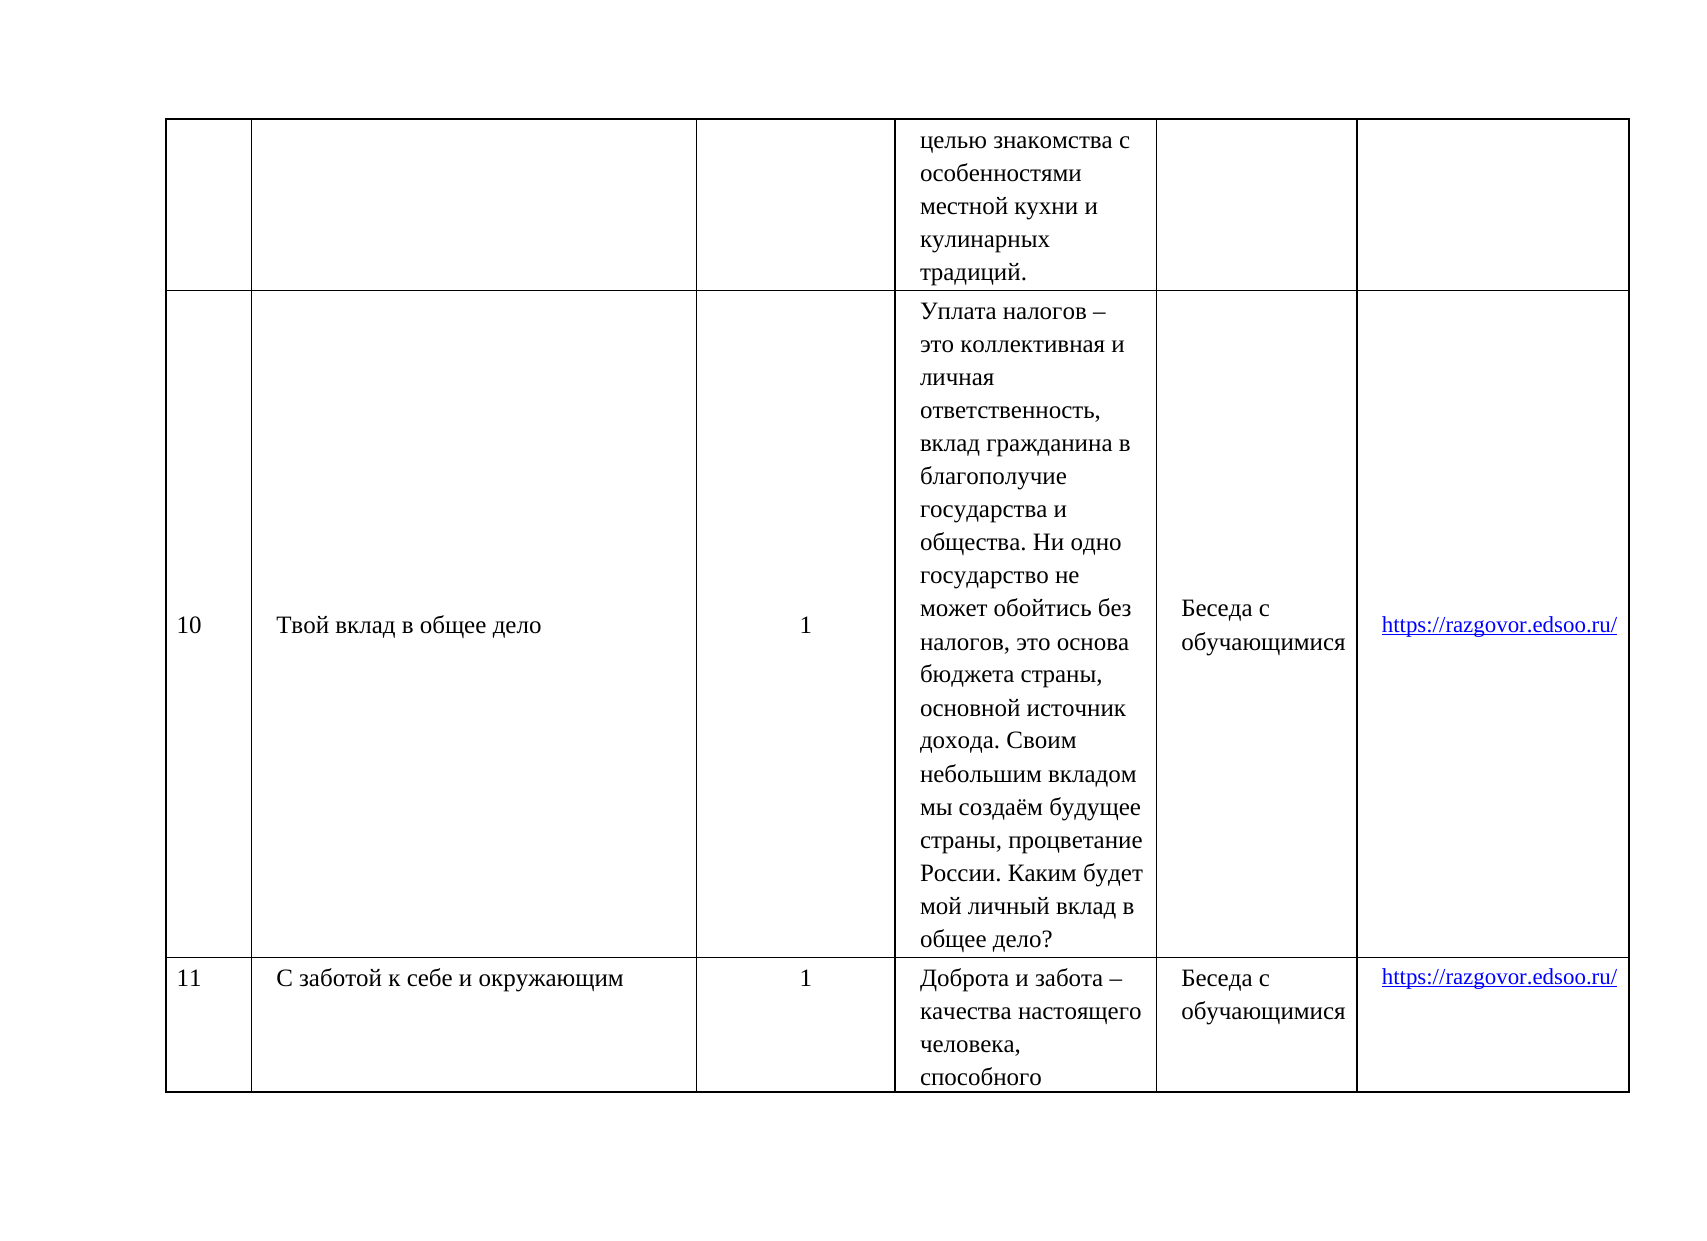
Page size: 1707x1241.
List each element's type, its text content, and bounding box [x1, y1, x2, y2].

table_cell 1 [697, 120, 894, 289]
table_cell 10 [167, 291, 251, 956]
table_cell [1157, 958, 1356, 1091]
table_cell https://razgovor.edsoo.ru/ [1358, 291, 1628, 956]
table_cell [896, 958, 1156, 1091]
table_cell 11 [167, 958, 251, 1091]
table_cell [1157, 120, 1356, 289]
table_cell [252, 958, 696, 1091]
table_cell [1358, 958, 1628, 1091]
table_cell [1358, 120, 1628, 289]
table_cell Твой вклад в общее дело [252, 291, 696, 956]
table_cell 1 [697, 291, 894, 956]
table_cell 1 [697, 958, 894, 1091]
table_cell Беседа с обучающимися [1157, 291, 1356, 956]
table_cell 9 [167, 120, 251, 289]
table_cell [896, 120, 1156, 289]
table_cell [252, 120, 696, 289]
table_cell Уплата налогов – это коллективная и личная ответственность, вклад гражданина в благополучие государства и общества. Ни одно государство не может обойтись без налогов, это основа бюджета страны, основной источник дохода. Своим небольшим вкладом мы создаём будущее страны, процветание России. Каким будет мой личный вклад в общее дело? [896, 291, 1156, 956]
